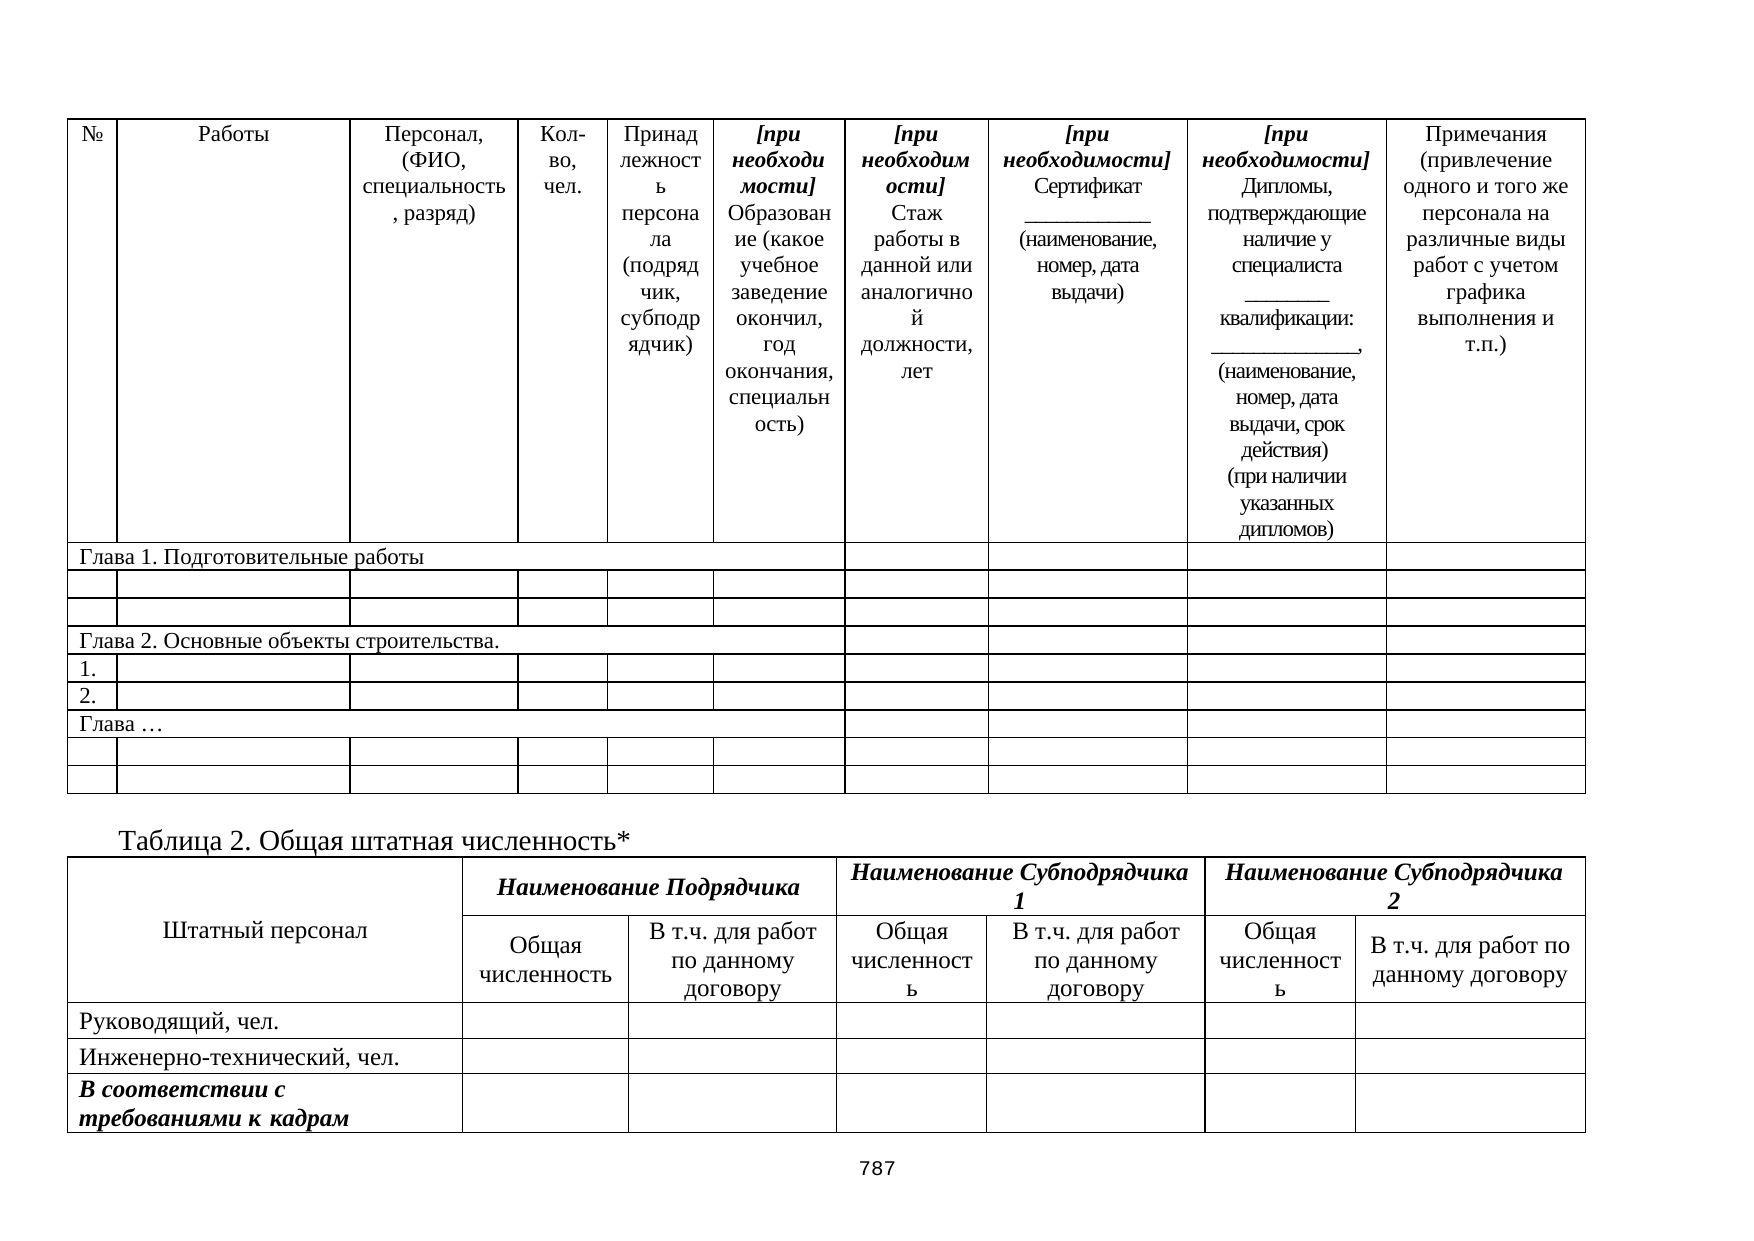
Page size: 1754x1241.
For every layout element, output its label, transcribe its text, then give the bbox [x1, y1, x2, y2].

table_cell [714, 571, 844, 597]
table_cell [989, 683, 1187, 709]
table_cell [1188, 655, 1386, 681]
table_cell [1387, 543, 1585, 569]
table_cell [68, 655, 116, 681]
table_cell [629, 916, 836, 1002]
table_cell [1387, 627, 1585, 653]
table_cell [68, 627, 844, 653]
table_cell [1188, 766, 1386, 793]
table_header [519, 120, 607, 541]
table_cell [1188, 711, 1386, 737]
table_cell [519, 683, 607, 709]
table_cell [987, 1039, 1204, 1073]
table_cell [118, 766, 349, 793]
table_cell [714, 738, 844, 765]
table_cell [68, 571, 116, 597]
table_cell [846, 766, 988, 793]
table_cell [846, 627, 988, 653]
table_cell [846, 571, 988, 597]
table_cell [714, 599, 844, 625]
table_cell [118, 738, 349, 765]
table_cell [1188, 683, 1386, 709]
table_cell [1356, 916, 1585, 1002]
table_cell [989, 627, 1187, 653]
text Таблица 2. Общая штатная численность* [118, 823, 1636, 856]
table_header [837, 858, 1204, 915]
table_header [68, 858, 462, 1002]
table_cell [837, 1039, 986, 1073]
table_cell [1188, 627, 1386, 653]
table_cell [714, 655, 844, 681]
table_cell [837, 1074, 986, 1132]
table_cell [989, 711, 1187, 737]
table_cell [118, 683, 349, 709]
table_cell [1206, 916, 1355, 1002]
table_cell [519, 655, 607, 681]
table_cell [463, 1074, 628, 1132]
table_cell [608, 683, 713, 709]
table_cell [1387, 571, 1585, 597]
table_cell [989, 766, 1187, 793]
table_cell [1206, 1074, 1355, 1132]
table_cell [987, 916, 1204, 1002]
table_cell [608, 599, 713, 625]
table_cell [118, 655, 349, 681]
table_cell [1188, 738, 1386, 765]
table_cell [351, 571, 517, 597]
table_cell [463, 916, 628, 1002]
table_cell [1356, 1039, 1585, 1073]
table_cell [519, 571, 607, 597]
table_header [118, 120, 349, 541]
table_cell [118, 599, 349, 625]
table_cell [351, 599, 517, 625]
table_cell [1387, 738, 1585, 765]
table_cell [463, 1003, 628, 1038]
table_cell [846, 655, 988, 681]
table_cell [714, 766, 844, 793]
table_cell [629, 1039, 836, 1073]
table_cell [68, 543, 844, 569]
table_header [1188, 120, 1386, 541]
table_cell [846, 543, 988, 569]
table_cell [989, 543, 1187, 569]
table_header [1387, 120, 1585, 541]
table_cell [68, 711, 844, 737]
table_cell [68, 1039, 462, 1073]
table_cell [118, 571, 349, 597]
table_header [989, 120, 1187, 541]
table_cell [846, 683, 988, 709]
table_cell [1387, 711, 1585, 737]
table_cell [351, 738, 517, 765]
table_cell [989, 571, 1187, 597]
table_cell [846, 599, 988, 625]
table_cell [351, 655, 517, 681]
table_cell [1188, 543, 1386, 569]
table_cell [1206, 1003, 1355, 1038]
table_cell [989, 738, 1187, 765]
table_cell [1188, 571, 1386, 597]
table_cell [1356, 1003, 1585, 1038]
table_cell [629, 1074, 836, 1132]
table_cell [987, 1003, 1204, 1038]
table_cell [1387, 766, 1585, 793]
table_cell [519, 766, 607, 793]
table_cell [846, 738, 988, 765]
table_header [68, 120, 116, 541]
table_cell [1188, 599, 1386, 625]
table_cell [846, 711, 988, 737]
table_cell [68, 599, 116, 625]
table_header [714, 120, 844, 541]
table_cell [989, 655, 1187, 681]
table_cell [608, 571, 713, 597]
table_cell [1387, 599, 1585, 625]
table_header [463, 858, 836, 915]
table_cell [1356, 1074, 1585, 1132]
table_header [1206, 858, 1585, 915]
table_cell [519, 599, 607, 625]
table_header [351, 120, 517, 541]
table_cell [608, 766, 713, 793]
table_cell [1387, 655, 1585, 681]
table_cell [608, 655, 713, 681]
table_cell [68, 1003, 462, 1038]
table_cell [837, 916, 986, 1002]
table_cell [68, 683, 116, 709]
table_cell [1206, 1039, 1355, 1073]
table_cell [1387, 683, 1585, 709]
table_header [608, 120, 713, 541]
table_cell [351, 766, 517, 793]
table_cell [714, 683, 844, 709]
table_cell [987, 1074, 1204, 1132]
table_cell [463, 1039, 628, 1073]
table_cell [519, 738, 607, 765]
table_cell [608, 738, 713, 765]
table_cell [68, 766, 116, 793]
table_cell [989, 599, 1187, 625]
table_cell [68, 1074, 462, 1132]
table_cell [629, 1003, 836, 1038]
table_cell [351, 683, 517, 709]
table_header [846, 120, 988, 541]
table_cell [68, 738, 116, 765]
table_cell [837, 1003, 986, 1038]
